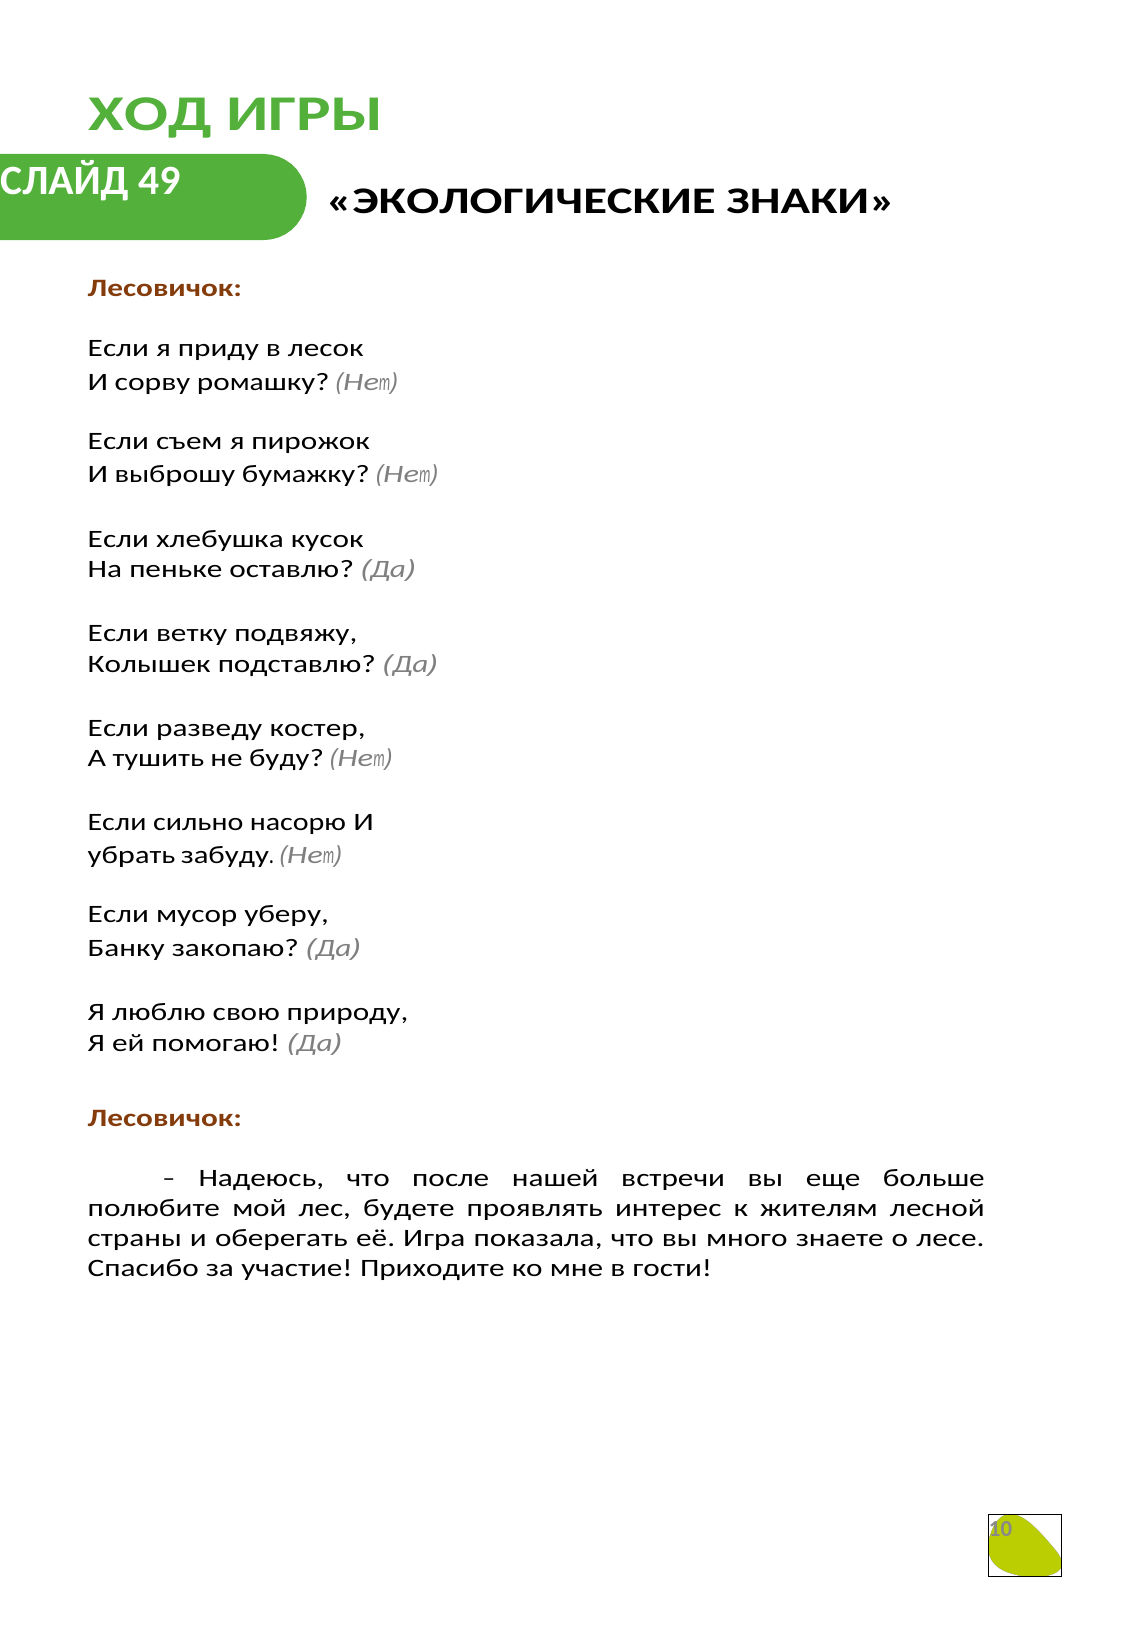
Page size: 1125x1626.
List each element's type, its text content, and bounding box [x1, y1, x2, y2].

text Если хлебушка кусок [87, 524, 1056, 554]
text Если мусор уберу, Банку закопаю? (Да) [87, 898, 365, 963]
text А тушить не буду? (Нет) [87, 743, 1056, 773]
text Я люблю свою природу, Я ей помогаю! (Да) [87, 997, 411, 1059]
text На пеньке оставлю? (Да) [87, 554, 1056, 584]
subtitle Лесовичок: [87, 1102, 1056, 1132]
text Если я приду в лесок [87, 332, 1056, 363]
text Если сильно насорю И убрать забуду. (Нет) [87, 806, 376, 871]
text И сорву ромашку? (Нет) [87, 363, 1056, 397]
text Если разведу костер, [87, 713, 1056, 743]
list Надеюсь, что после нашей встречи вы еще больше полюбите мой лес, будете проявлять интерес к жителям лесной страны и оберегать её. Игра показала, что вы много знаете о лесе. Спасибо за участие! Приходите ко мне в гости! [87, 1163, 986, 1283]
text Если ветку подвяжу, Колышек подставлю? (Да) [87, 618, 442, 679]
text И выброшу бумажку? (Нет) [87, 456, 1056, 490]
subtitle Лесовичок: [87, 272, 1056, 302]
picture [989, 1515, 1061, 1576]
text Если съем я пирожок [87, 425, 1056, 456]
subtitle «ЭКОЛОГИЧЕСКИЕ ЗНАКИ» [326, 177, 1056, 223]
